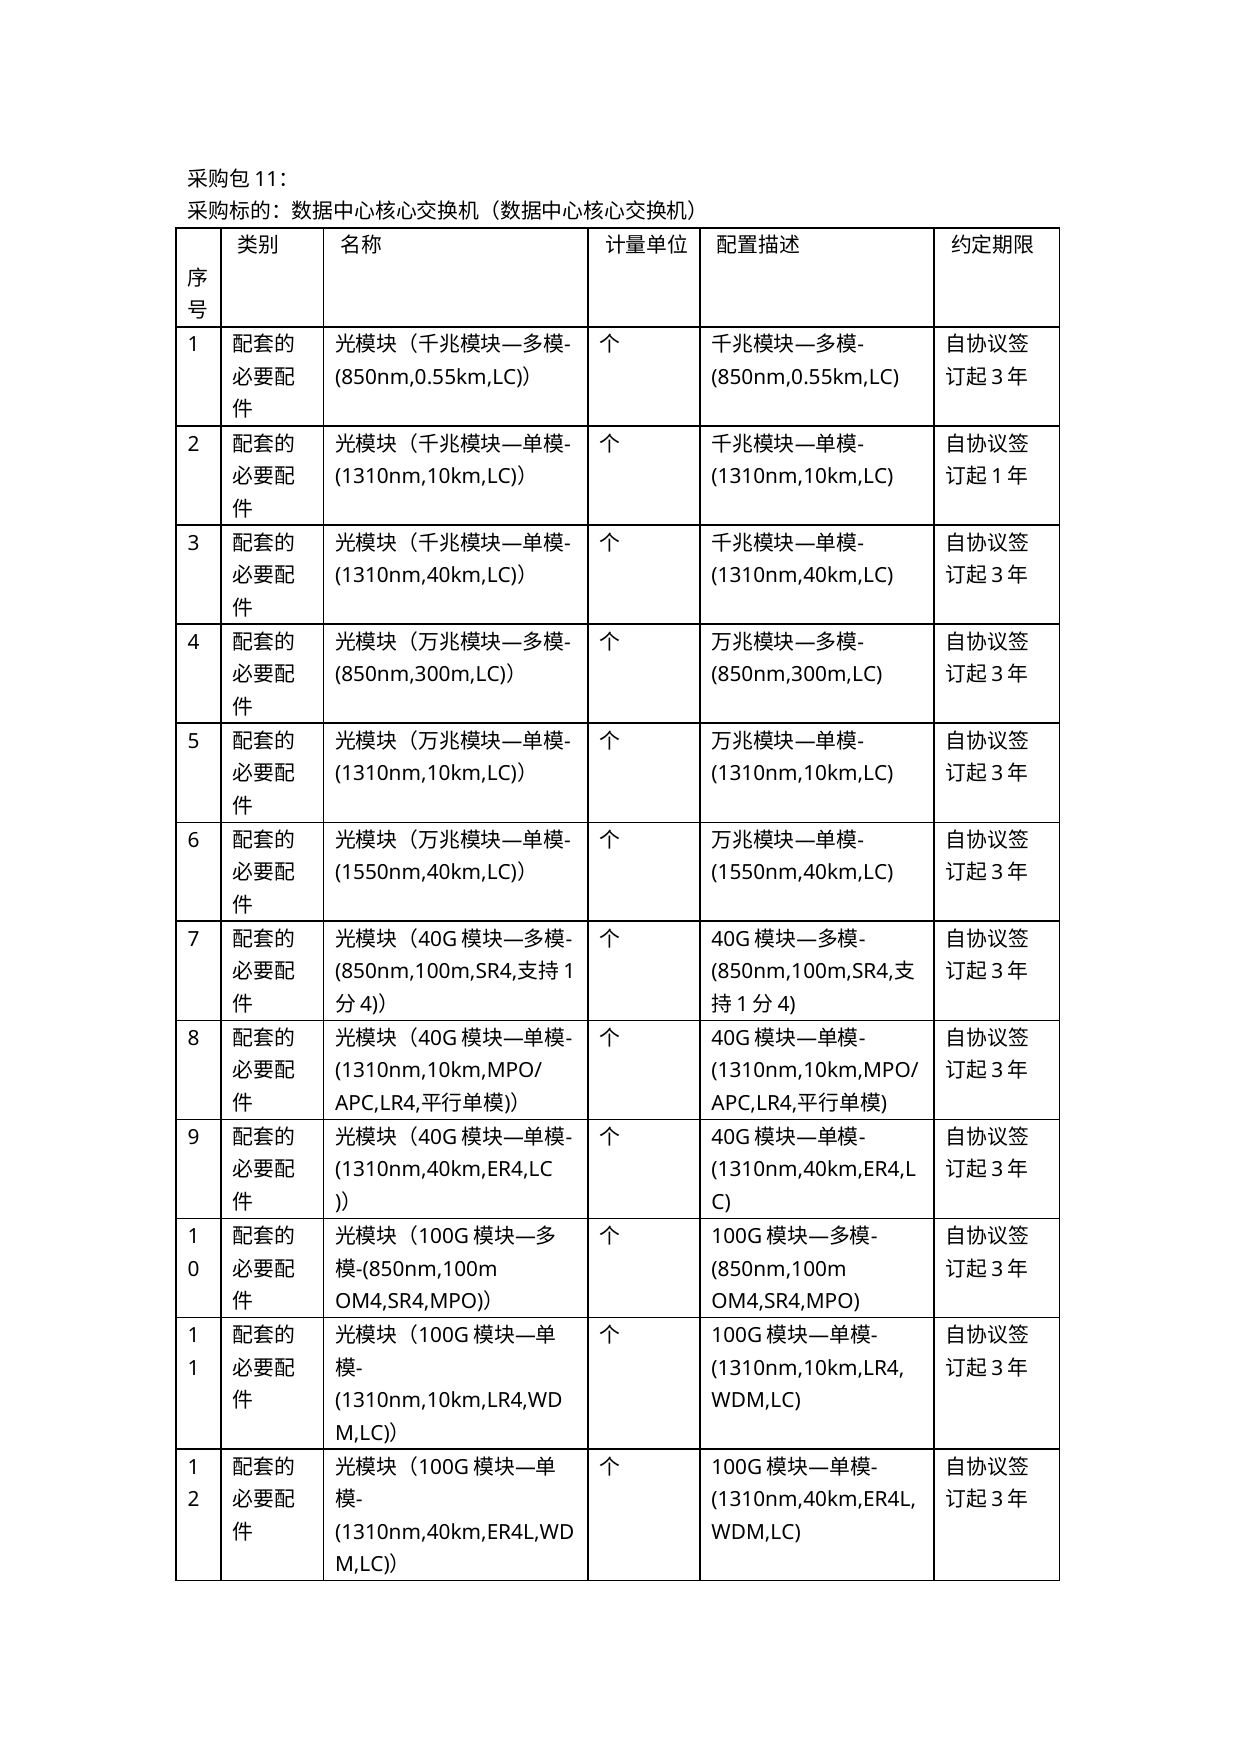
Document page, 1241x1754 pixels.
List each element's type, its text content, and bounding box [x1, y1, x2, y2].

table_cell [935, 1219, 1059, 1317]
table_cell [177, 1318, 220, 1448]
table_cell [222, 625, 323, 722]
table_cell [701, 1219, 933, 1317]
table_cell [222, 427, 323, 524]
text 采购标的：数据中心核心交换机（数据中心核心交换机） [187, 194, 1053, 227]
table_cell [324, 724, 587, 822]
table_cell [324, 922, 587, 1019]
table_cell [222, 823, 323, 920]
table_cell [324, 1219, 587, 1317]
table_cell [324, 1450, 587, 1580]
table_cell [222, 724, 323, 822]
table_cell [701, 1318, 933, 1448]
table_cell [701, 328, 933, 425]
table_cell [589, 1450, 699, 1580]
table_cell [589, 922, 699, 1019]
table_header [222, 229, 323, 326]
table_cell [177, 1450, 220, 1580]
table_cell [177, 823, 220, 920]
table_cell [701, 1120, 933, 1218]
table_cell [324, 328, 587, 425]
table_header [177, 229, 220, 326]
text 采购包11： [187, 162, 1053, 194]
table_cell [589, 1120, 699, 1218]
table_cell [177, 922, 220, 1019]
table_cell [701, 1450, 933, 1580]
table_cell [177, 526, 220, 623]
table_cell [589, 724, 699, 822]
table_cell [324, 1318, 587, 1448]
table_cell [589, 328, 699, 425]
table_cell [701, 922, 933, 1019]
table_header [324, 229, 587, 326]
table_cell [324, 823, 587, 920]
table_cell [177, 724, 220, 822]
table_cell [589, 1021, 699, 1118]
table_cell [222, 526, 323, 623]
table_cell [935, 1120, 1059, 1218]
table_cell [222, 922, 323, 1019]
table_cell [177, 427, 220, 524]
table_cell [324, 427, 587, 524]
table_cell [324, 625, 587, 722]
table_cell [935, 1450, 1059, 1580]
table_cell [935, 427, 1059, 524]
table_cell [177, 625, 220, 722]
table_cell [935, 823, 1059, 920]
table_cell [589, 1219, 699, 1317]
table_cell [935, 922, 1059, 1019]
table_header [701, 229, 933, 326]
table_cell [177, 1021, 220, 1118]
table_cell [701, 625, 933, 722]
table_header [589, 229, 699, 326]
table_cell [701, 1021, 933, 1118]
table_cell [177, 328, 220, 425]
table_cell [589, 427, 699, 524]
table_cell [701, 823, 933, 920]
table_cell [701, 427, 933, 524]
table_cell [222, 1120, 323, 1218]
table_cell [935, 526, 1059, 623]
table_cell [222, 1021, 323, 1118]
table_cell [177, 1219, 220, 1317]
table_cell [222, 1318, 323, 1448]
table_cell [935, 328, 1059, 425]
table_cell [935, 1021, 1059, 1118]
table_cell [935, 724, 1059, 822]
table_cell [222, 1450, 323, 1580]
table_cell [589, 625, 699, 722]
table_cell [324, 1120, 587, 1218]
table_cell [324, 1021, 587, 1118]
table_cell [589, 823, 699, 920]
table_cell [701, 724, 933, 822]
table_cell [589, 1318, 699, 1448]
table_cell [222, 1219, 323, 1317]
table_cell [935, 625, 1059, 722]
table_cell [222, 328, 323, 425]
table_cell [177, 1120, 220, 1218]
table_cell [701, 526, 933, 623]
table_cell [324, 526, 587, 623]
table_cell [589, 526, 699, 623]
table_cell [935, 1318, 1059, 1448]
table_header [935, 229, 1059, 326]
